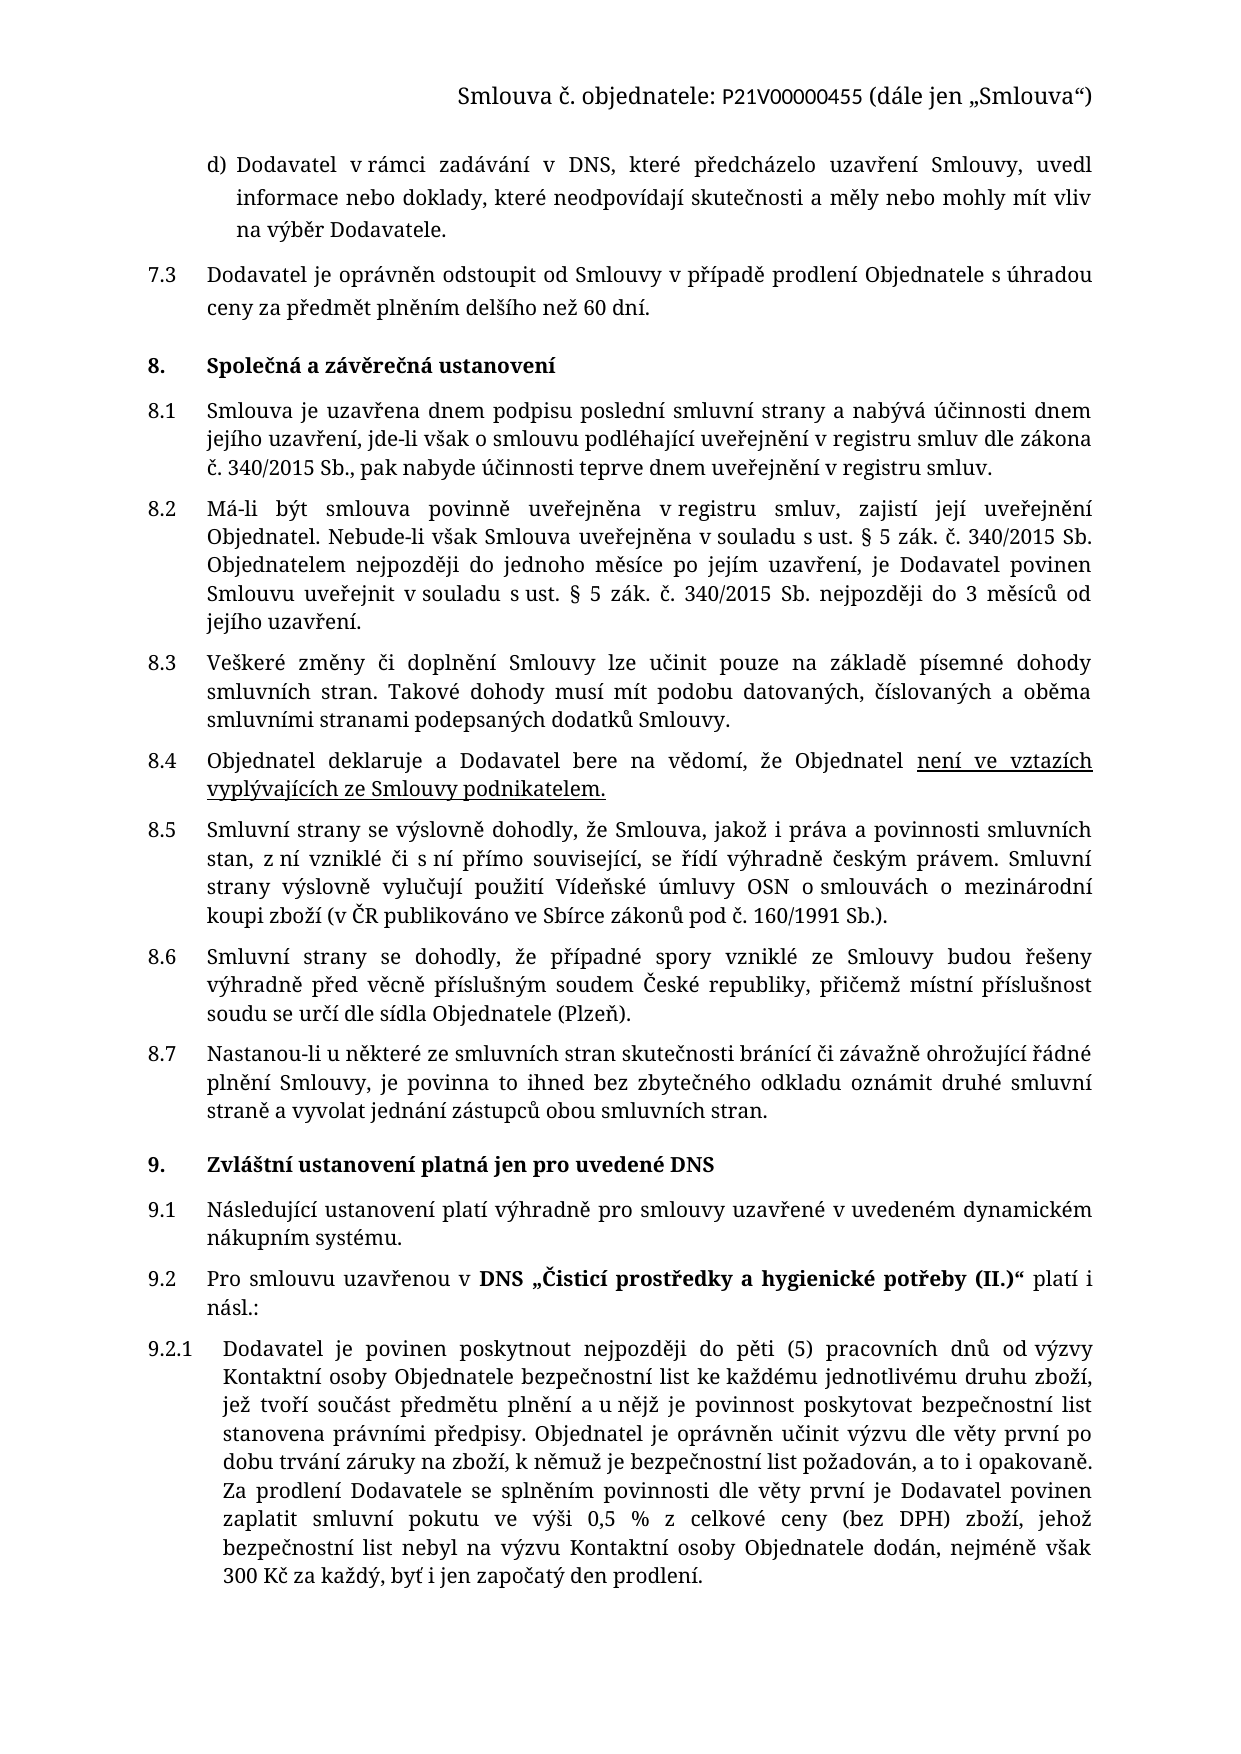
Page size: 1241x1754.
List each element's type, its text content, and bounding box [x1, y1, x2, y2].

list Pro smlouvu uzavřenou v DNS „Čisticí prostředky a hygienické potřeby (II.)“ platí i násl.: [148, 1264, 1093, 1321]
list Následující ustanovení platí výhradně pro smlouvy uzavřené v uvedeném dynamickém nákupním systému. [148, 1195, 1093, 1252]
list Společná a závěrečná ustanovení [148, 351, 1093, 379]
list Objednatel deklaruje a Dodavatel bere na vědomí, že Objednatel není ve vztazích vyplývajících ze Smlouvy podnikatelem. [148, 746, 1093, 803]
list Smlouva je uzavřena dnem podpisu poslední smluvní strany a nabývá účinnosti dnem jejího uzavření, jde-li však o smlouvu podléhající uveřejnění v registru smluv dle zákona č. 340/2015 Sb., pak nabyde účinnosti teprve dnem uveřejnění v registru smluv. [148, 396, 1093, 481]
list Dodavatel v rámci zadávání v DNS, které předcházelo uzavření Smlouvy, uvedl informace nebo doklady, které neodpovídají skutečnosti a měly nebo mohly mít vliv na výběr Dodavatele. [207, 150, 1093, 244]
list Dodavatel je oprávněn odstoupit od Smlouvy v případě prodlení Objednatele s úhradou ceny za předmět plněním delšího než 60 dní. [148, 261, 1093, 322]
list Má-li být smlouva povinně uveřejněna v registru smluv, zajistí její uveřejnění Objednatel. Nebude-li však Smlouva uveřejněna v souladu s ust. § 5 zák. č. 340/2015 Sb. Objednatelem nejpozději do jednoho měsíce po jejím uzavření, je Dodavatel povinen Smlouvu uveřejnit v souladu s ust. § 5 zák. č. 340/2015 Sb. nejpozději do 3 měsíců od jejího uzavření. [148, 494, 1093, 636]
list Dodavatel je povinen poskytnout nejpozději do pěti (5) pracovních dnů od výzvy Kontaktní osoby Objednatele bezpečnostní list ke každému jednotlivému druhu zboží, jež tvoří součást předmětu plnění a u nějž je povinnost poskytovat bezpečnostní list stanovena právními předpisy. Objednatel je oprávněn učinit výzvu dle věty první po dobu trvání záruky na zboží, k němuž je bezpečnostní list požadován, a to i opakovaně. Za prodlení Dodavatele se splněním povinnosti dle věty první je Dodavatel povinen zaplatit smluvní pokutu ve výši 0,5 % z celkové ceny (bez DPH) zboží, jehož bezpečnostní list nebyl na výzvu Kontaktní osoby Objednatele dodán, nejméně však 300 Kč za každý, byť i jen započatý den prodlení. [148, 1334, 1093, 1590]
list Veškeré změny či doplnění Smlouvy lze učinit pouze na základě písemné dohody smluvních stran. Takové dohody musí mít podobu datovaných, číslovaných a oběma smluvními stranami podepsaných dodatků Smlouvy. [148, 648, 1093, 734]
list Smluvní strany se výslovně dohodly, že Smlouva, jakož i práva a povinnosti smluvních stan, z ní vzniklé či s ní přímo související, se řídí výhradně českým právem. Smluvní strany výslovně vylučují použití Vídeňské úmluvy OSN o smlouvách o mezinárodní koupi zboží (v ČR publikováno ve Sbírce zákonů pod č. 160/1991 Sb.). [148, 816, 1093, 929]
list Nastanou-li u některé ze smluvních stran skutečnosti bránící či závažně ohrožující řádné plnění Smlouvy, je povinna to ihned bez zbytečného odkladu oznámit druhé smluvní straně a vyvolat jednání zástupců obou smluvních stran. [148, 1039, 1093, 1125]
list Smluvní strany se dohodly, že případné spory vzniklé ze Smlouvy budou řešeny výhradně před věcně příslušným soudem České republiky, přičemž místní příslušnost soudu se určí dle sídla Objednatele (Plzeň). [148, 942, 1093, 1027]
list Zvláštní ustanovení platná jen pro uvedené DNS [148, 1150, 1093, 1178]
